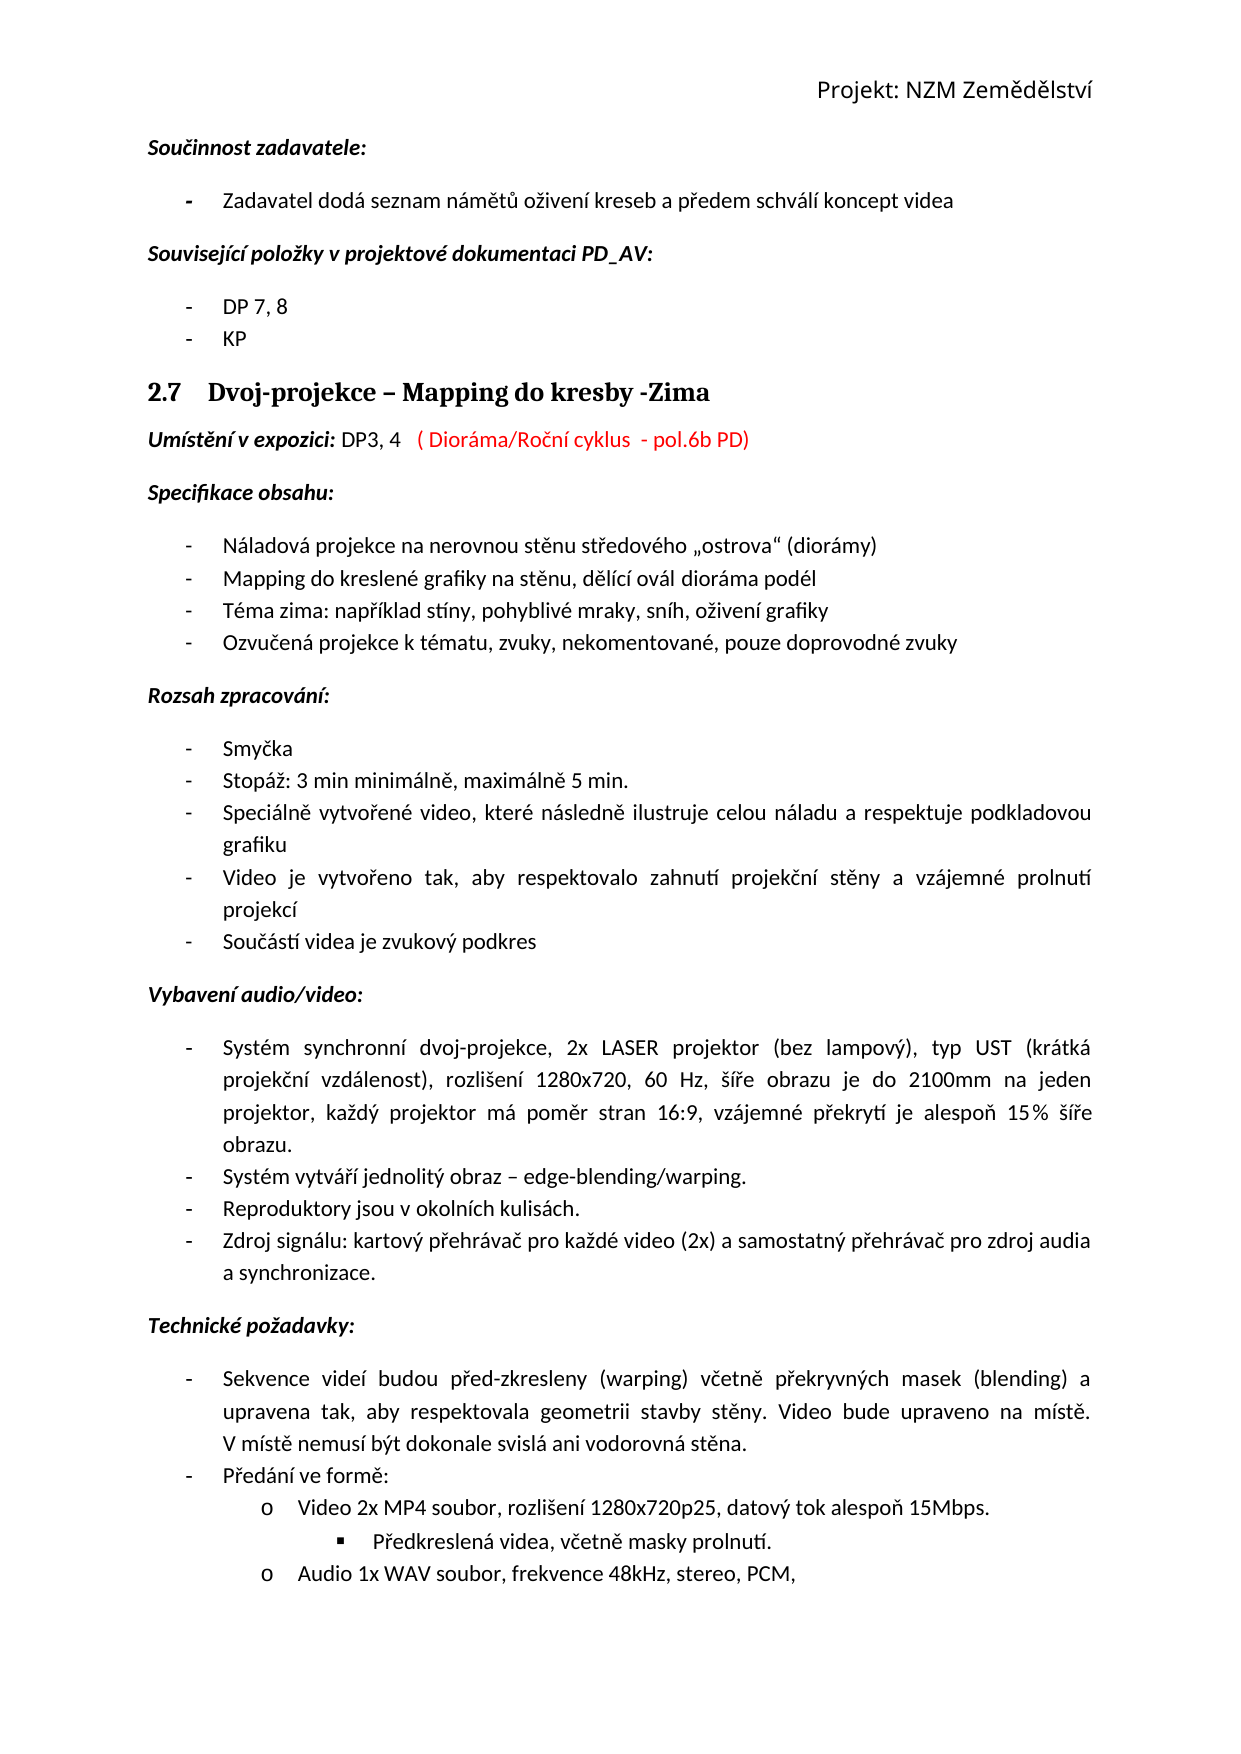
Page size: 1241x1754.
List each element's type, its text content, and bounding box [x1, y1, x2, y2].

text Umístění v expozici: DP3, 4 ( Dioráma/Roční cyklus - pol.6b PD) [148, 425, 1093, 453]
text Související položky v projektové dokumentaci PD_AV: [148, 239, 1093, 267]
list Systém vytváří jednolitý obraz – edge-blending/warping. [185, 1162, 1093, 1190]
text Vybavení audio/video: [148, 980, 1093, 1008]
text Specifikace obsahu: [148, 478, 1093, 506]
list Mapping do kreslené grafiky na stěnu, dělící ovál dioráma podél [185, 564, 1093, 592]
list Zdroj signálu: kartový přehrávač pro každé video (2x) a samostatný přehrávač pro zdroj audia a synchronizace. [185, 1226, 1093, 1287]
list Zadavatel dodá seznam námětů oživení kreseb a předem schválí koncept videa [185, 186, 1093, 214]
subtitle Dvoj-projekce – Mapping do kresby -Zima [148, 377, 1093, 408]
list Systém synchronní dvoj-projekce, 2x LASER projektor (bez lampový), typ UST (krátká projekční vzdálenost), rozlišení 1280x720, 60 Hz, šíře obrazu je do 2100mm na jeden projektor, každý projektor má poměr stran 16:9, vzájemné překrytí je alespoň 15% šíře obrazu. [185, 1033, 1093, 1158]
list Náladová projekce na nerovnou stěnu středového „ostrova“ (diorámy) [185, 531, 1093, 559]
list Video je vytvořeno tak, aby respektovalo zahnutí projekční stěny a vzájemné prolnutí projekcí [185, 863, 1093, 923]
list DP 7, 8 [185, 292, 1093, 320]
list Reproduktory jsou v okolních kulisách. [185, 1194, 1093, 1222]
text Rozsah zpracování: [148, 681, 1093, 709]
list Součástí videa je zvukový podkres [185, 927, 1093, 955]
list KP [185, 324, 1093, 352]
list Sekvence videí budou před-zkresleny (warping) včetně překryvných masek (blending) a upravena tak, aby respektovala geometrii stavby stěny. Video bude upraveno na místě. V místě nemusí být dokonale svislá ani vodorovná stěna. [185, 1364, 1093, 1457]
list Smyčka [185, 734, 1093, 762]
list Ozvučená projekce k tématu, zvuky, nekomentované, pouze doprovodné zvuky [185, 628, 1093, 656]
list Speciálně vytvořené video, které následně ilustruje celou náladu a respektuje podkladovou grafiku [185, 798, 1093, 859]
list Stopáž: 3 min minimálně, maximálně 5 min. [185, 766, 1093, 794]
list Téma zima: například stíny, pohyblivé mraky, sníh, oživení grafiky [185, 596, 1093, 624]
list Video 2x MP4 soubor, rozlišení 1280x720p25, datový tok alespoň 15Mbps. [260, 1493, 1093, 1522]
list Předání ve formě: [185, 1461, 1093, 1489]
text Technické požadavky: [148, 1312, 1093, 1339]
list Audio 1x WAV soubor, frekvence 48kHz, stereo, PCM, [260, 1559, 1093, 1588]
list Předkreslená videa, včetně masky prolnutí. [335, 1527, 1093, 1555]
text Součinnost zadavatele: [148, 133, 1093, 161]
